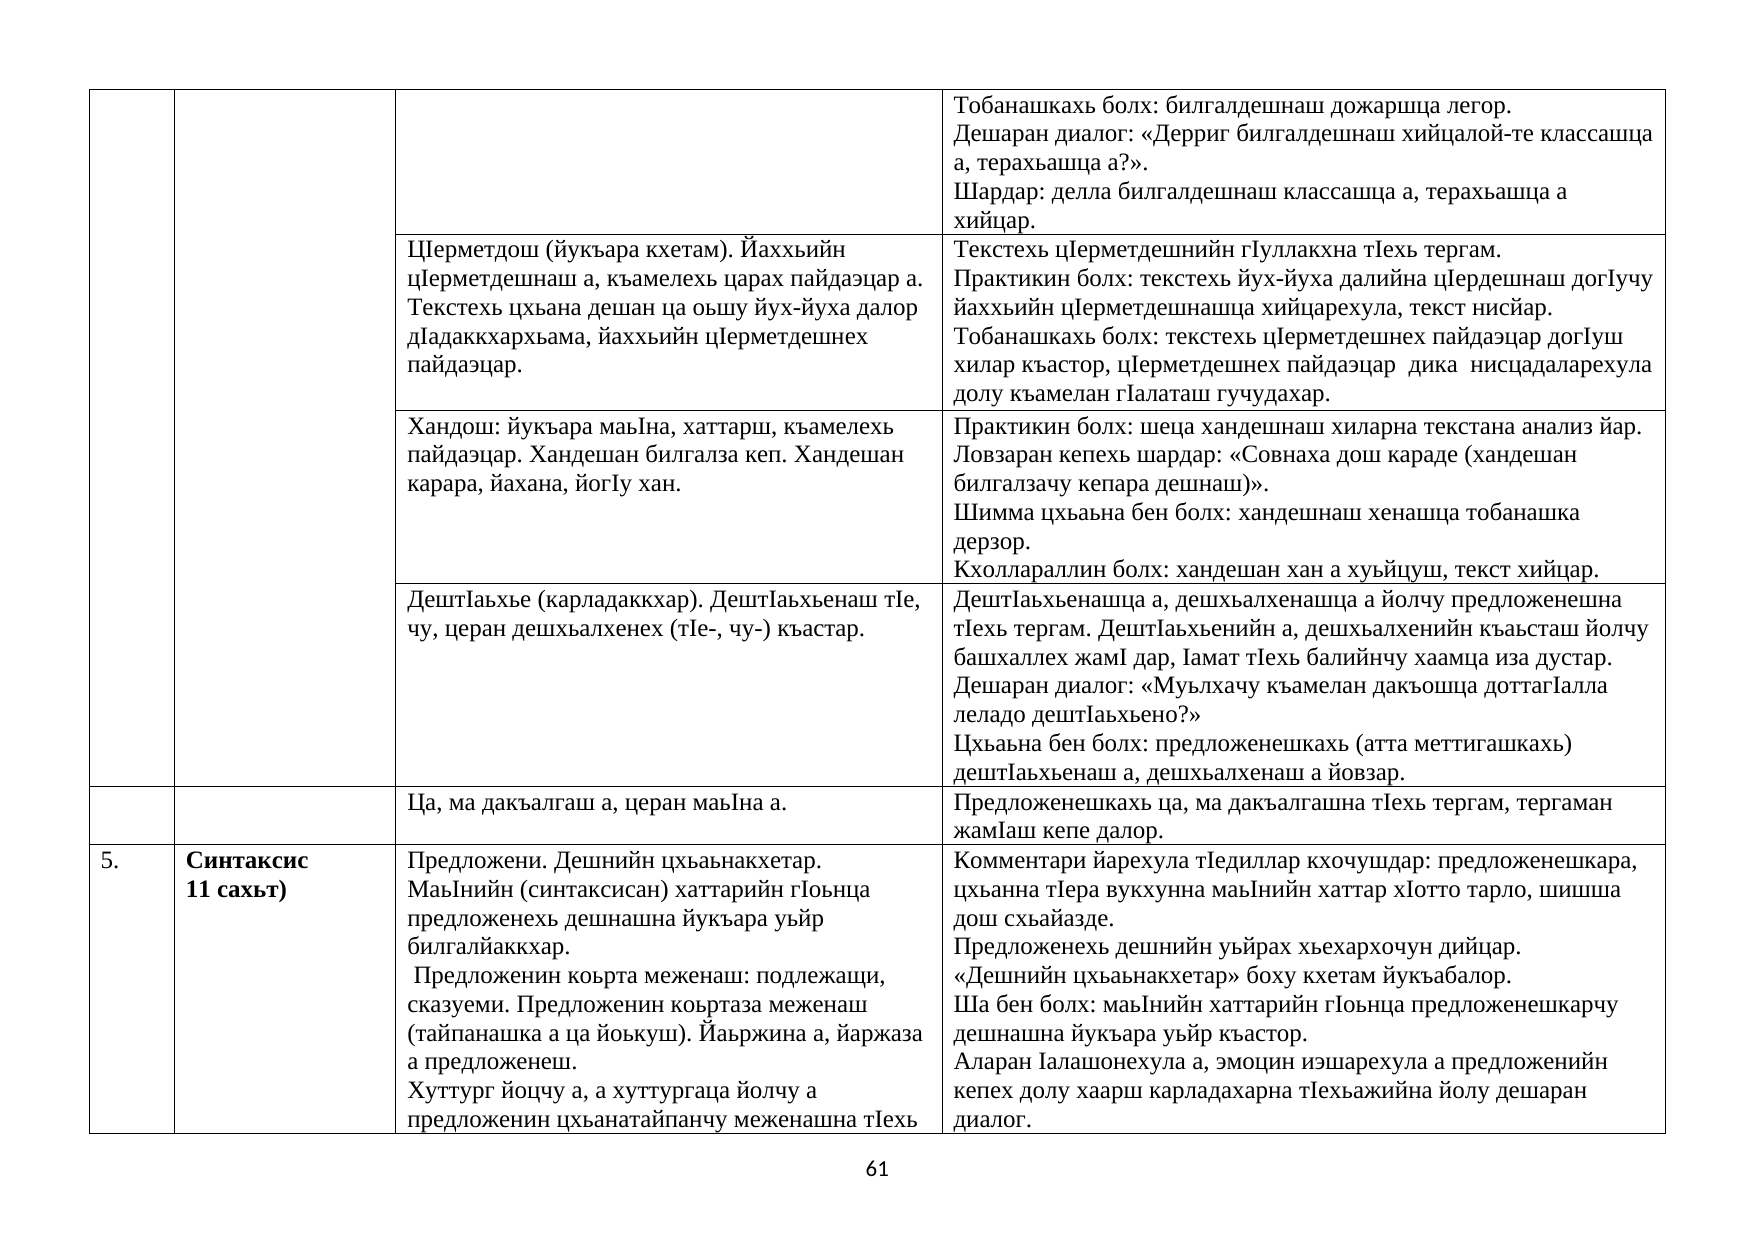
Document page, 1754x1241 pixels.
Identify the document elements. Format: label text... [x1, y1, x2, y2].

table_cell [175, 787, 395, 844]
table_cell Текстехь цӀерметдешнийн гӀуллакхна тӀехь тергам. Практикин болх: текстехь йух-йуха далийна цӀердешнаш догӀучу йаххьийн цӀерметдешнашца хийцарехула, текст нисйар. Тобанашкахь болх: текстехь цӀерметдешнех пайдаэцар догӀуш хилар къастор, цӀерметдешнех пайдаэцар дика нисцадаларехула долу къамелан гӀалаташ гучудахар. [943, 235, 1665, 410]
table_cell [396, 90, 942, 233]
table_cell Предложенешкахь ца, ма дакъалгашна тӀехь тергам, тергаман жамӀаш кепе далор. [943, 787, 1665, 844]
table_cell Синтаксис 11 сахьт) [175, 845, 395, 1133]
table_cell 5. [90, 845, 174, 1133]
table_cell Практикин болх: шеца хандешнаш хиларна текстана анализ йар. Ловзаран кепехь шардар: «Совнаха дош караде (хандешан билгалзачу кепара дешнаш)». Шимма цхьаьна бен болх: хандешнаш хенашца тобанашка дерзор. Кхоллараллин болх: хандешан хан а хуьйцуш, текст хийцар. [943, 411, 1665, 583]
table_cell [943, 845, 1665, 1133]
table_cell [396, 845, 942, 1133]
table_cell Ца, ма дакъалгаш а, церан маьӀна а. [396, 787, 942, 844]
table_cell ДештӀаьхьенашца а, дешхьалхенашца а йолчу предложенешна тӀехь тергам. ДештӀаьхьенийн а, дешхьалхенийн къаьсташ йолчу башхаллех жамӀ дар, Ӏамат тӀехь балийнчу хаамца иза дустар. Дешаран диалог: «Муьлхачу къамелан дакъошца доттагӀалла леладо дештӀаьхьено?» Цхьаьна бен болх: предложенешкахь (атта меттигашкахь) дештӀаьхьенаш а, дешхьалхенаш а йовзар. [943, 584, 1665, 786]
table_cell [943, 90, 1665, 233]
table_cell Хандош: йукъара маьӀна, хаттарш, къамелехь пайдаэцар. Хандешан билгалза кеп. Хандешан карара, йахана, йогӀу хан. [396, 411, 942, 583]
table_cell ДештӀаьхье (карладаккхар). ДештӀаьхьенаш тӀе, чу, церан дешхьалхенех (тӀе-, чу-) къастар. [396, 584, 942, 786]
table_cell [90, 787, 174, 844]
table_cell ЦӀерметдош (йукъара кхетам). Йаххьийн цӀерметдешнаш а, къамелехь царах пайдаэцар а. Текстехь цхьана дешан ца оьшу йух-йуха далор дӀадаккхархьама, йаххьийн цӀерметдешнех пайдаэцар. [396, 235, 942, 410]
